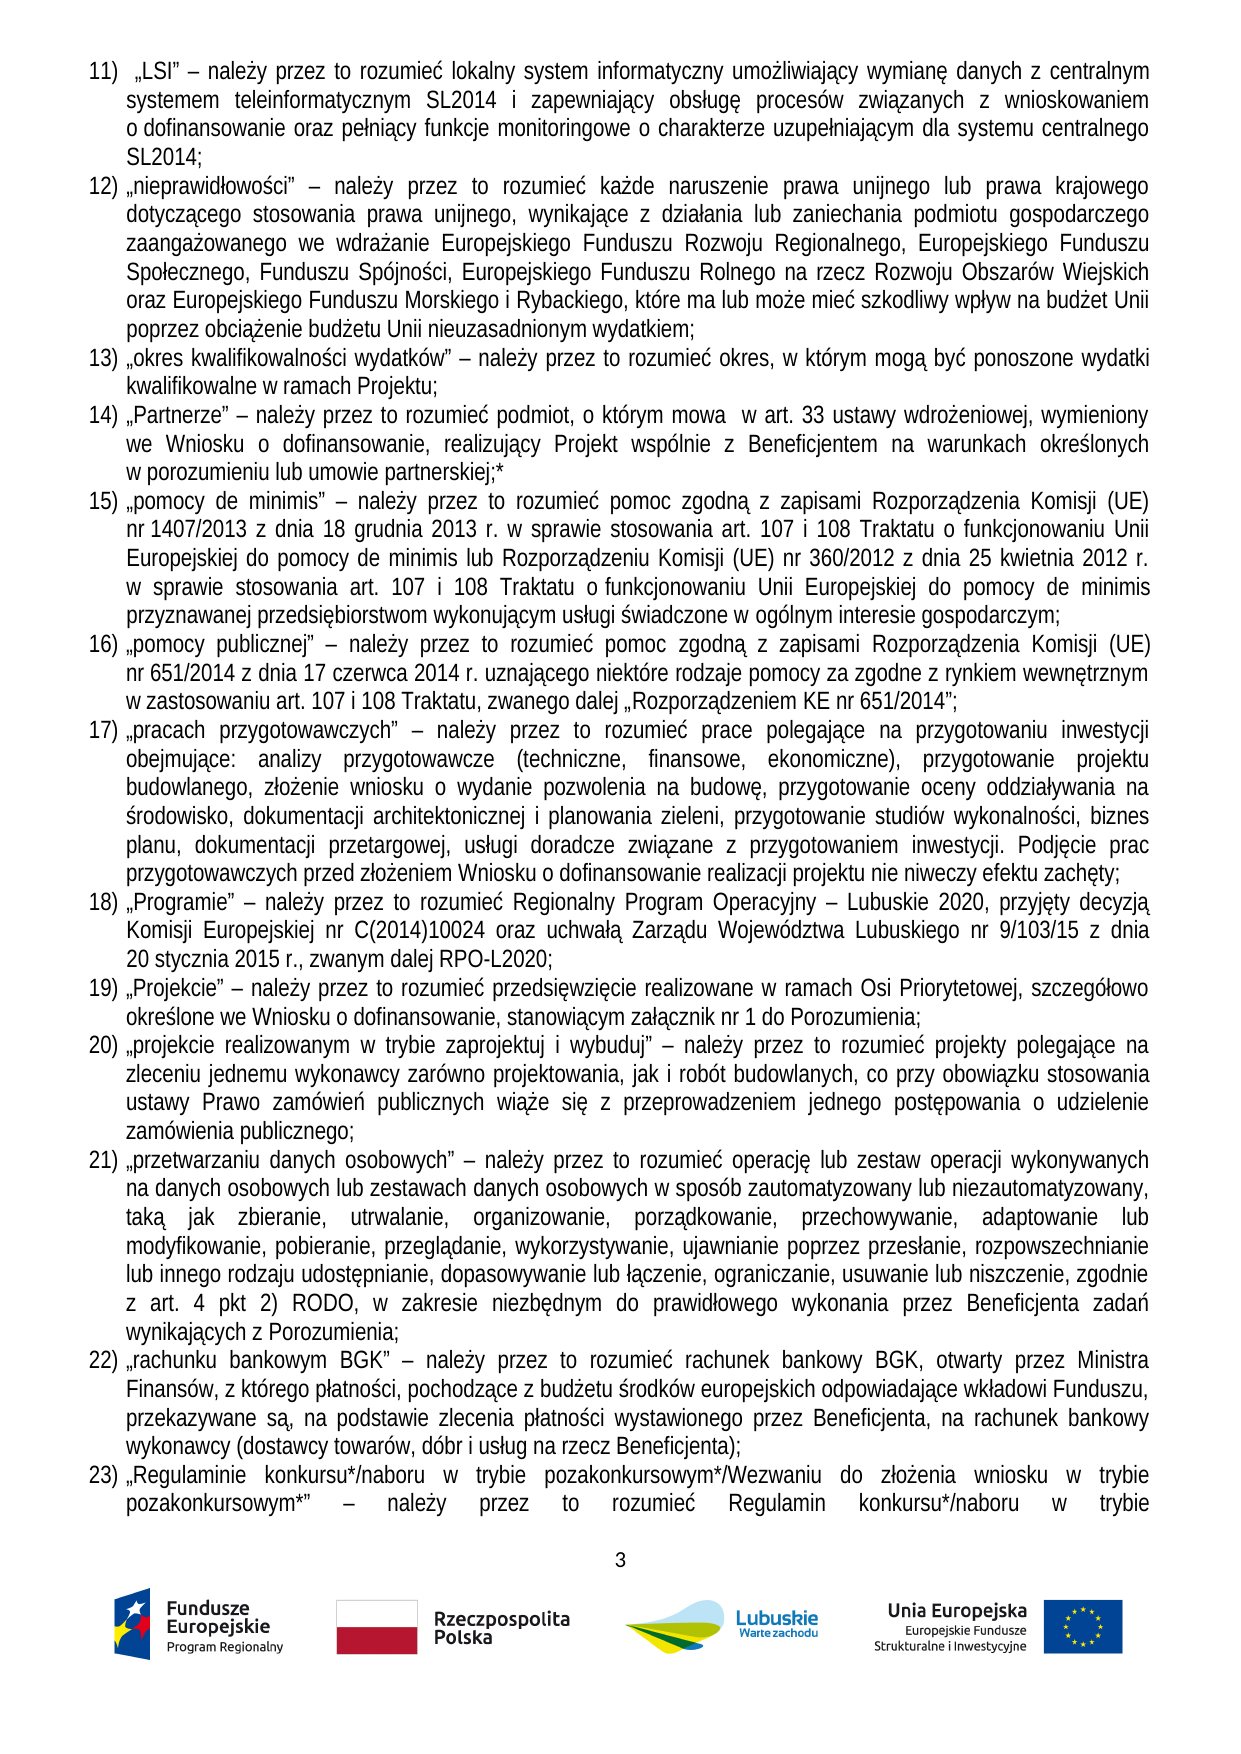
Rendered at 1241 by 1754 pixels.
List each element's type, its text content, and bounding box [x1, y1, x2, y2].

list „przetwarzaniu danych osobowych” – należy przez to rozumieć operację lub zestaw operacji wykonywanych na danych osobowych lub zestawach danych osobowych w sposób zautomatyzowany lub niezautomatyzowany, taką jak zbieranie, utrwalanie, organizowanie, porządkowanie, przechowywanie, adaptowanie lub modyfikowanie, pobieranie, przeglądanie, wykorzystywanie, ujawnianie poprzez przesłanie, rozpowszechnianie lub innego rodzaju udostępnianie, dopasowywanie lub łączenie, ograniczanie, usuwanie lub niszczenie, zgodnie z art. 4 pkt 2) RODO, w zakresie niezbędnym do prawidłowego wykonania przez Beneficjenta zadań wynikających z Porozumienia; [89, 1145, 1152, 1345]
list „LSI” – należy przez to rozumieć lokalny system informatyczny umożliwiający wymianę danych z centralnym systemem teleinformatycznym SL2014 i zapewniający obsługę procesów związanych z wnioskowaniem o dofinansowanie oraz pełniący funkcje monitoringowe o charakterze uzupełniającym dla systemu centralnego SL2014; [89, 56, 1152, 171]
list „projekcie realizowanym w trybie zaprojektuj i wybuduj” – należy przez to rozumieć projekty polegające na zleceniu jednemu wykonawcy zarówno projektowania, jak i robót budowlanych, co przy obowiązku stosowania ustawy Prawo zamówień publicznych wiąże się z przeprowadzeniem jednego postępowania o udzielenie zamówienia publicznego; [89, 1030, 1152, 1145]
list „pracach przygotowawczych” – należy przez to rozumieć prace polegające na przygotowaniu inwestycji obejmujące: analizy przygotowawcze (techniczne, finansowe, ekonomiczne), przygotowanie projektu budowlanego, złożenie wniosku o wydanie pozwolenia na budowę, przygotowanie oceny oddziaływania na środowisko, dokumentacji architektonicznej i planowania zieleni, przygotowanie studiów wykonalności, biznes planu, dokumentacji przetargowej, usługi doradcze związane z przygotowaniem inwestycji. Podjęcie prac przygotowawczych przed złożeniem Wniosku o dofinansowanie realizacji projektu nie niweczy efektu zachęty; [89, 715, 1152, 887]
list „pomocy de minimis” – należy przez to rozumieć pomoc zgodną z zapisami Rozporządzenia Komisji (UE) nr 1407/2013 z dnia 18 grudnia 2013 r. w sprawie stosowania art. 107 i 108 Traktatu o funkcjonowaniu Unii Europejskiej do pomocy de minimis lub Rozporządzeniu Komisji (UE) nr 360/2012 z dnia 25 kwietnia 2012 r. w sprawie stosowania art. 107 i 108 Traktatu o funkcjonowaniu Unii Europejskiej do pomocy de minimis przyznawanej przedsiębiorstwom wykonującym usługi świadczone w ogólnym interesie gospodarczym; [89, 486, 1152, 629]
list „Partnerze” – należy przez to rozumieć podmiot, o którym mowa w art. 33 ustawy wdrożeniowej, wymieniony we Wniosku o dofinansowanie, realizujący Projekt wspólnie z Beneficjentem na warunkach określonych w porozumieniu lub umowie partnerskiej;* [89, 400, 1152, 486]
list „okres kwalifikowalności wydatków” – należy przez to rozumieć okres, w którym mogą być ponoszone wydatki kwalifikowalne w ramach Projektu; [89, 343, 1152, 400]
list „pomocy publicznej” – należy przez to rozumieć pomoc zgodną z zapisami Rozporządzenia Komisji (UE) nr 651/2014 z dnia 17 czerwca 2014 r. uznającego niektóre rodzaje pomocy za zgodne z rynkiem wewnętrznym w zastosowaniu art. 107 i 108 Traktatu, zwanego dalej „Rozporządzeniem KE nr 651/2014”; [89, 629, 1152, 715]
list „rachunku bankowym BGK” – należy przez to rozumieć rachunek bankowy BGK, otwarty przez Ministra Finansów, z którego płatności, pochodzące z budżetu środków europejskich odpowiadające wkładowi Funduszu, przekazywane są, na podstawie zlecenia płatności wystawionego przez Beneficjenta, na rachunek bankowy wykonawcy (dostawcy towarów, dóbr i usług na rzecz Beneficjenta); [89, 1345, 1152, 1460]
list „Projekcie” – należy przez to rozumieć przedsięwzięcie realizowane w ramach Osi Priorytetowej, szczegółowo określone we Wniosku o dofinansowanie, stanowiącym załącznik nr 1 do Porozumienia; [89, 973, 1152, 1030]
list „Programie” – należy przez to rozumieć Regionalny Program Operacyjny – Lubuskie 2020, przyjęty decyzją Komisji Europejskiej nr C(2014)10024 oraz uchwałą Zarządu Województwa Lubuskiego nr 9/103/15 z dnia 20 stycznia 2015 r., zwanym dalej RPO-L2020; [89, 887, 1152, 973]
picture [88, 1572, 1152, 1681]
list „nieprawidłowości” – należy przez to rozumieć każde naruszenie prawa unijnego lub prawa krajowego dotyczącego stosowania prawa unijnego, wynikające z działania lub zaniechania podmiotu gospodarczego zaangażowanego we wdrażanie Europejskiego Funduszu Rozwoju Regionalnego, Europejskiego Funduszu Społecznego, Funduszu Spójności, Europejskiego Funduszu Rolnego na rzecz Rozwoju Obszarów Wiejskich oraz Europejskiego Funduszu Morskiego i Rybackiego, które ma lub może mieć szkodliwy wpływ na budżet Unii poprzez obciążenie budżetu Unii nieuzasadnionym wydatkiem; [89, 171, 1152, 343]
